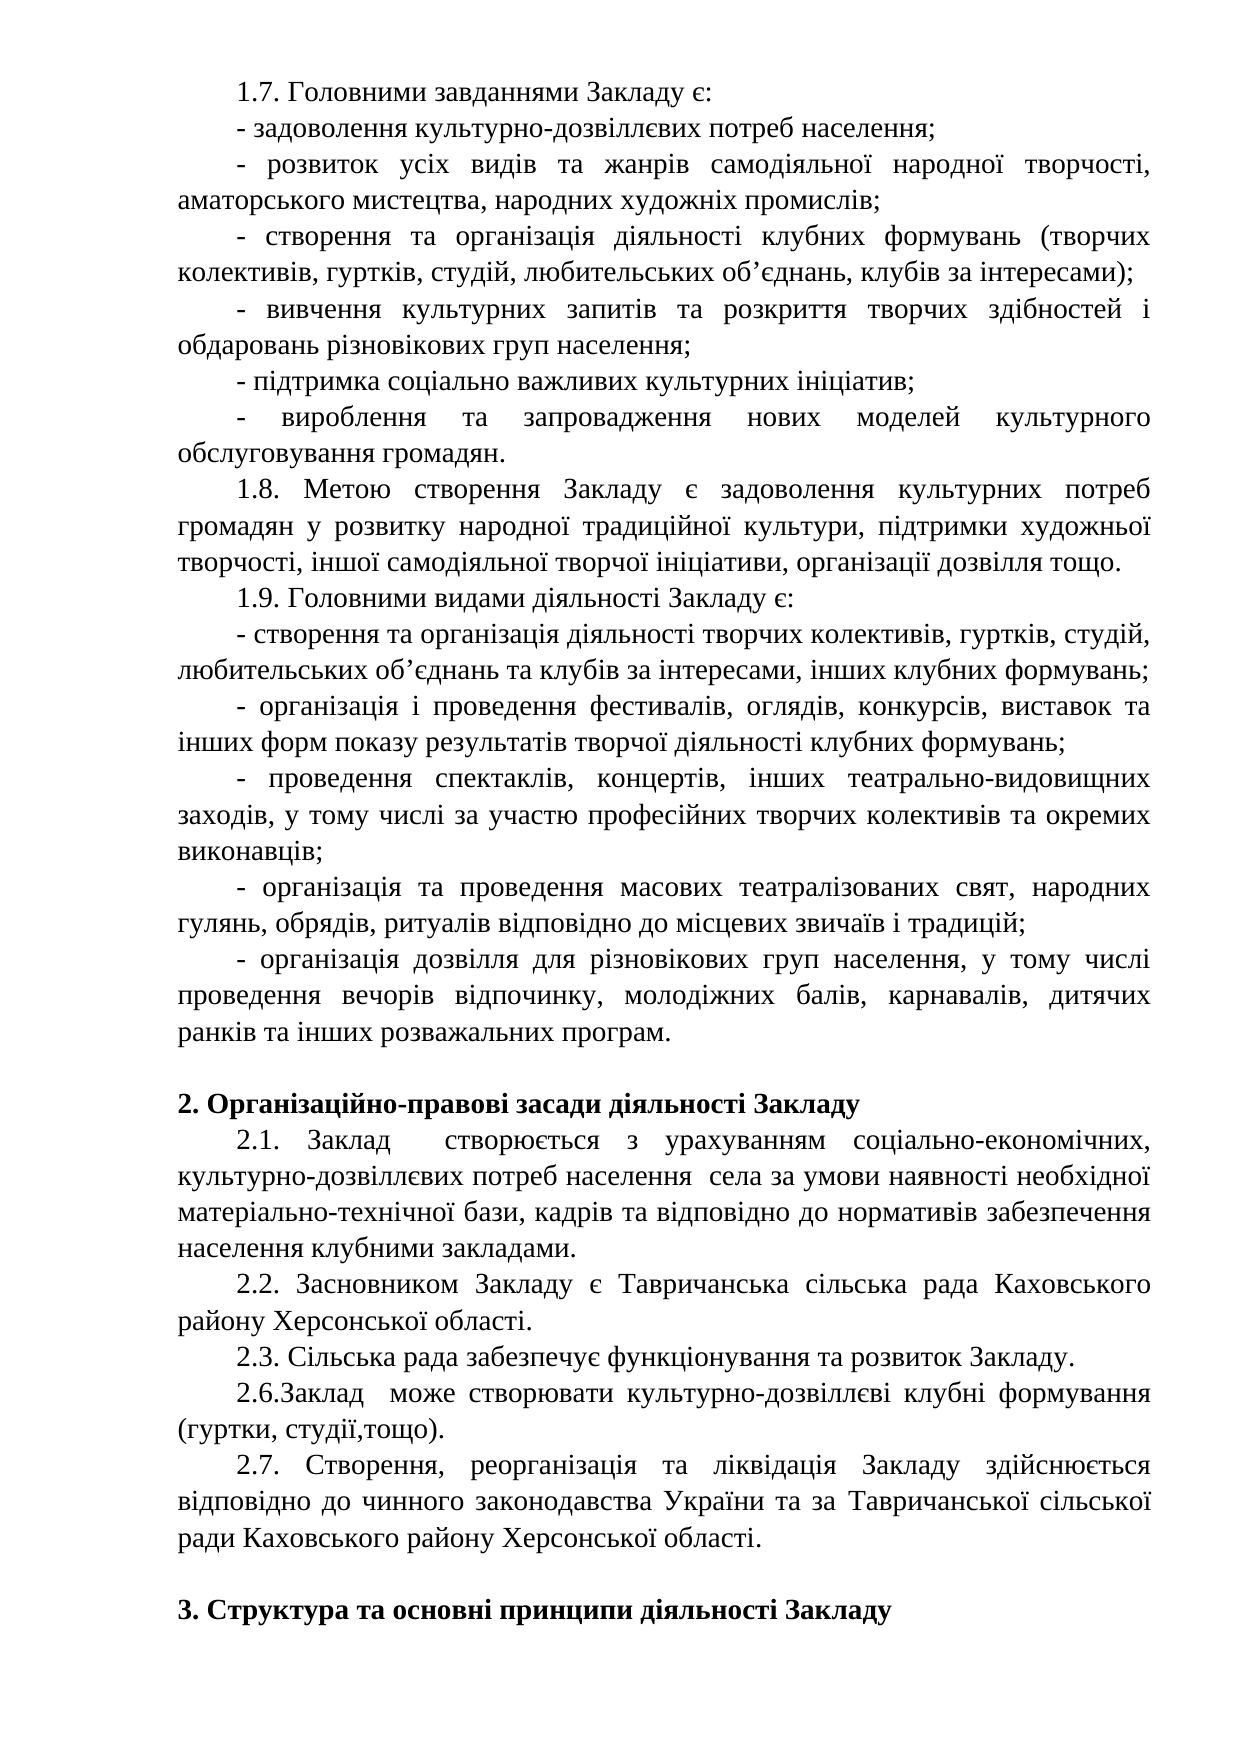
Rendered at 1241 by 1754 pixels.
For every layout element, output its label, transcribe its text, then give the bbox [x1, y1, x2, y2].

text - проведення спектаклів, концертів, інших театрально-видовищних заходів, у тому числі за участю професійних творчих колективів та окремих виконавців; [177, 761, 1152, 866]
text - вироблення та запровадження нових моделей культурного обслуговування громадян. [177, 399, 1152, 469]
text - підтримка соціально важливих культурних ініціатив; [177, 363, 1152, 397]
text - задоволення культурно-дозвіллєвих потреб населення; [177, 110, 1152, 143]
text 3. Структура та основні принципи діяльності Закладу [177, 1592, 1152, 1626]
text 2. Організаційно-правові засади діяльності Закладу [177, 1086, 1152, 1119]
text 1.7. Головними завданнями Закладу є: [177, 74, 1152, 107]
text 2.3. Сільська рада забезпечує функціонування та розвиток Закладу. [177, 1339, 1152, 1372]
text 2.6.Заклад може створювати культурно-дозвіллєві клубні формування (гуртки, студії,тощо). [177, 1375, 1152, 1445]
text - вивчення культурних запитів та розкриття творчих здібностей і обдаровань різновікових груп населення; [177, 291, 1152, 360]
text - організація та проведення масових театралізованих свят, народних гулянь, обрядів, ритуалів відповідно до місцевих звичаїв і традицій; [177, 869, 1152, 939]
text - створення та організація діяльності творчих колективів, гуртків, студій, любительських об’єднань та клубів за інтересами, інших клубних формувань; [177, 616, 1152, 686]
text - розвиток усіх видів та жанрів самодіяльної народної творчості, аматорського мистецтва, народних художніх промислів; [177, 146, 1152, 216]
text 2.1. Заклад створюється з урахуванням соціально-економічних, культурно-дозвіллєвих потреб населення села за умови наявності необхідної матеріально-технічної бази, кадрів та відповідно до нормативів забезпечення населення клубними закладами. [177, 1122, 1152, 1264]
text 2.7. Створення, реорганізація та ліквідація Закладу здійснюється відповідно до чинного законодавства України та за Тавричанської сільської ради Каховського району Херсонської області. [177, 1447, 1152, 1553]
text - організація і проведення фестивалів, оглядів, конкурсів, виставок та інших форм показу результатів творчої діяльності клубних формувань; [177, 688, 1152, 758]
text - створення та організація діяльності клубних формувань (творчих колективів, гуртків, студій, любительських об’єднань, клубів за інтересами); [177, 218, 1152, 288]
text 2.2. Засновником Закладу є Тавричанська сільська рада Каховського району Херсонської області. [177, 1267, 1152, 1336]
text 1.8. Метою створення Закладу є задоволення культурних потреб громадян у розвитку народної традиційної культури, підтримки художньої творчості, іншої самодіяльної творчої ініціативи, організації дозвілля тощо. [177, 471, 1152, 577]
text 1.9. Головними видами діяльності Закладу є: [177, 580, 1152, 613]
text - організація дозвілля для різновікових груп населення, у тому числі проведення вечорів відпочинку, молодіжних балів, карнавалів, дитячих ранків та інших розважальних програм. [177, 941, 1152, 1047]
